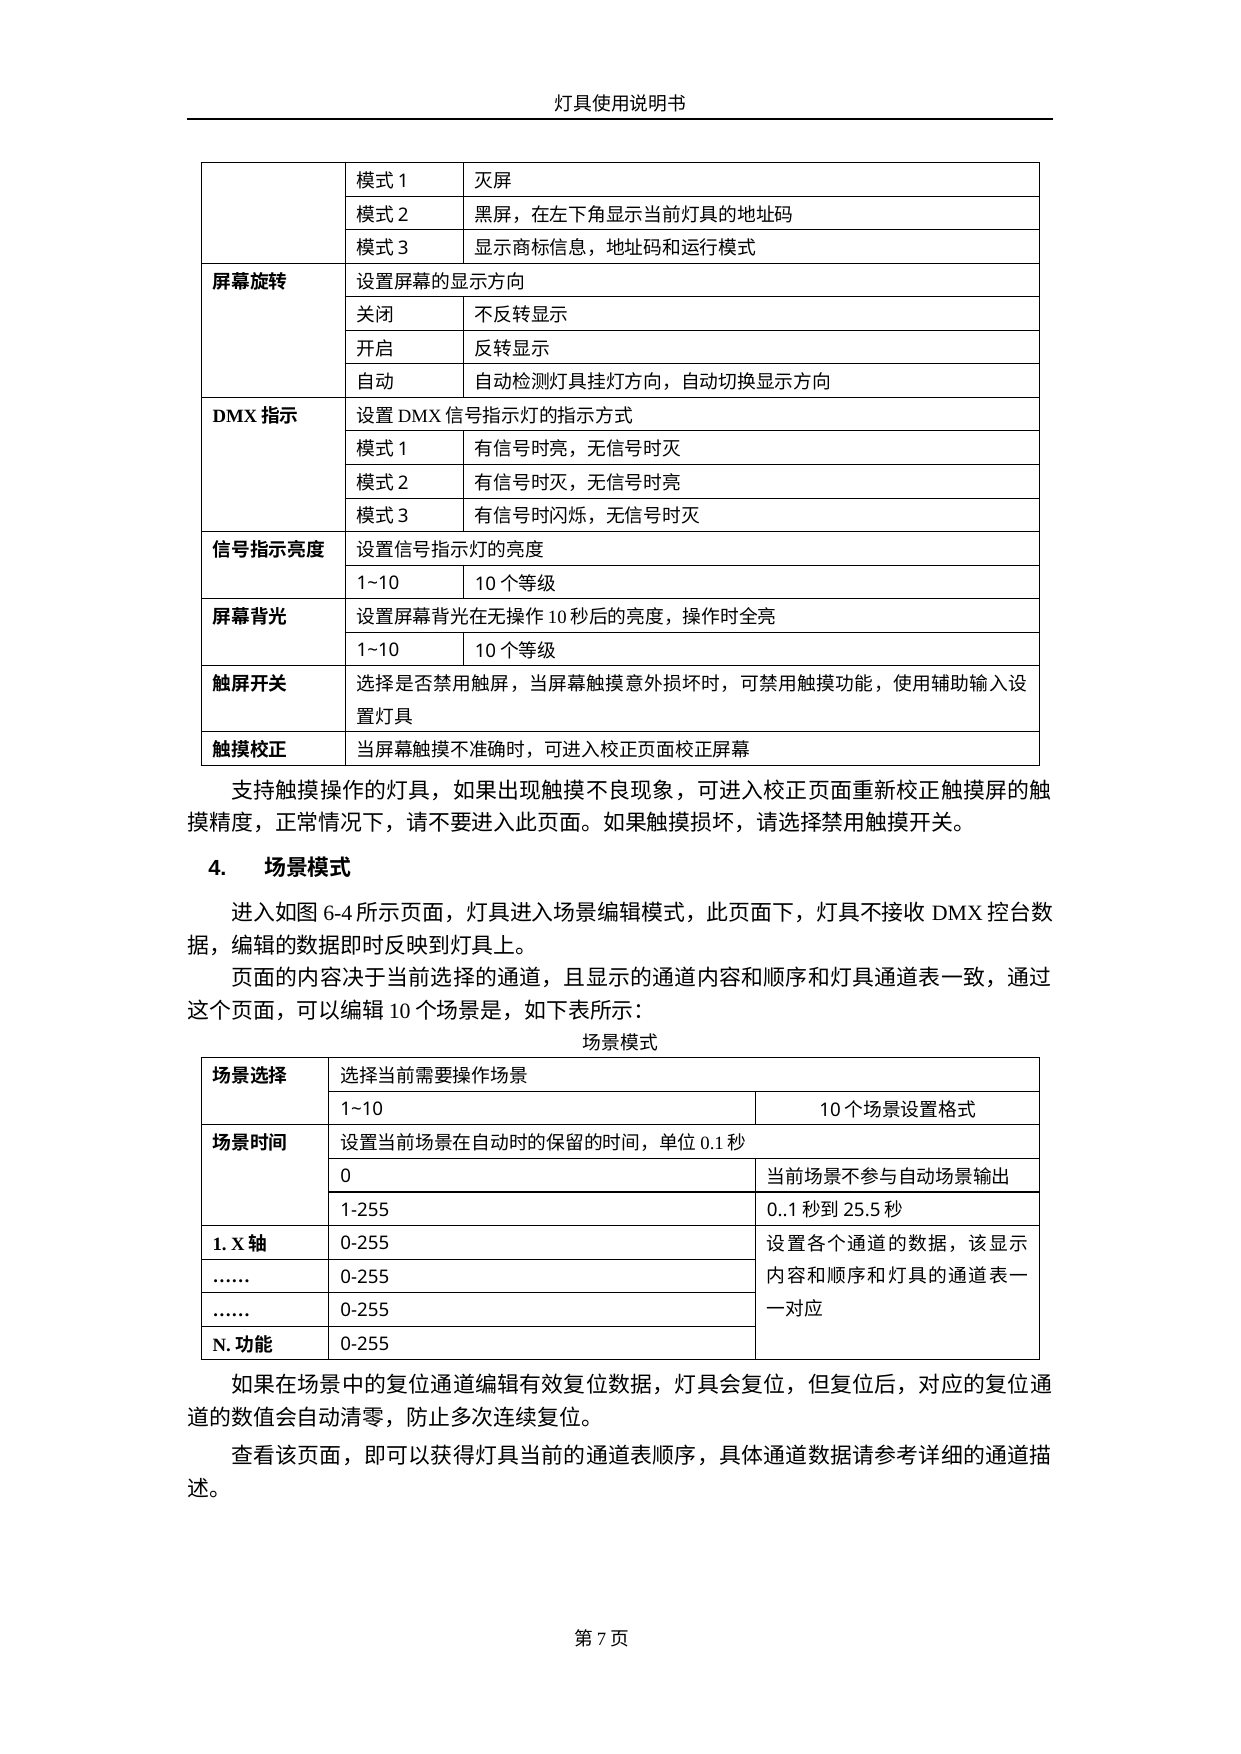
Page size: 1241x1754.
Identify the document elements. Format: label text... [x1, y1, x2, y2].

table_cell …… [202, 1293, 328, 1326]
table_cell 自动检测灯具挂灯方向，自动切换显示方向 [464, 364, 1039, 397]
table_cell 1~10 [346, 566, 463, 598]
table_cell 模式1 [346, 163, 463, 196]
table_cell 模式1 [346, 431, 463, 464]
table_cell 选择是否禁用触屏，当屏幕触摸意外损坏时，可禁用触摸功能，使用辅助输入设置灯具 [346, 666, 1039, 731]
table_cell …… [202, 1260, 328, 1292]
table_cell 10个场景设置格式 [756, 1092, 1039, 1124]
table_cell 触屏开关 [202, 666, 345, 731]
table_cell 1. X轴 [202, 1226, 328, 1258]
table_cell 0 [329, 1159, 755, 1191]
text 页面的内容决于当前选择的通道，且显示的通道内容和顺序和灯具通道表一致，通过这个页面，可以编辑10个场景是，如下表所示： [187, 960, 1053, 1025]
subtitle 场景模式 [208, 850, 1053, 882]
table_header 场景选择 [202, 1058, 328, 1124]
table_cell 模式3 [346, 230, 463, 263]
table_cell 黑屏，在左下角显示当前灯具的地址码 [464, 197, 1039, 229]
table_header 选择当前需要操作场景 [329, 1058, 1039, 1091]
table_cell 场景时间 [202, 1125, 328, 1225]
table_cell 信号指示亮度 [202, 532, 345, 598]
table_cell 有信号时亮，无信号时灭 [464, 431, 1039, 464]
table_cell 当前场景不参与自动场景输出 [756, 1159, 1039, 1191]
table_cell 10个等级 [464, 566, 1039, 598]
table_cell 有信号时灭，无信号时亮 [464, 465, 1039, 497]
table_cell 设置信号指示灯的亮度 [346, 532, 1039, 564]
table_cell 开启 [346, 331, 463, 363]
table_cell 0..1秒到25.5秒 [756, 1193, 1039, 1225]
table_cell 触摸校正 [202, 732, 345, 765]
text 进入如图6-4所示页面，灯具进入场景编辑模式，此页面下，灯具不接收DMX控台数据，编辑的数据即时反映到灯具上。 [187, 895, 1053, 960]
text 场景模式 [187, 1025, 1053, 1057]
table_cell 关闭 [346, 297, 463, 330]
table_cell 反转显示 [464, 331, 1039, 363]
table_cell 设置屏幕背光在无操作10秒后的亮度，操作时全亮 [346, 599, 1039, 632]
table_cell 1-255 [329, 1193, 755, 1225]
table_cell 1~10 [329, 1092, 755, 1124]
table_cell 屏幕旋转 [202, 264, 345, 397]
table_cell 1~10 [346, 633, 463, 665]
table_cell DMX指示 [202, 398, 345, 531]
text 如果在场景中的复位通道编辑有效复位数据，灯具会复位，但复位后，对应的复位通道的数值会自动清零，防止多次连续复位。 [187, 1367, 1053, 1432]
table_cell 有信号时闪烁，无信号时灭 [464, 499, 1039, 531]
table_cell N. 功能 [202, 1327, 328, 1359]
table_cell 模式3 [346, 499, 463, 531]
table_cell 设置DMX信号指示灯的指示方式 [346, 398, 1039, 430]
table_cell 10个等级 [464, 633, 1039, 665]
table_cell 灭屏 [464, 163, 1039, 196]
table_cell 模式2 [346, 197, 463, 229]
text 查看该页面，即可以获得灯具当前的通道表顺序，具体通道数据请参考详细的通道描述。 [187, 1438, 1053, 1503]
table_cell 设置当前场景在自动时的保留的时间，单位0.1秒 [329, 1125, 1039, 1158]
table_cell 显示商标信息，地址码和运行模式 [464, 230, 1039, 263]
table_cell 模式2 [346, 465, 463, 497]
table_cell 设置各个通道的数据，该显示内容和顺序和灯具的通道表一一对应 [756, 1226, 1039, 1359]
table_cell 0-255 [329, 1226, 755, 1258]
table_cell 0-255 [329, 1260, 755, 1292]
table_cell 当屏幕触摸不准确时，可进入校正页面校正屏幕 [346, 732, 1039, 765]
table_cell 不反转显示 [464, 297, 1039, 330]
table_cell 自动 [346, 364, 463, 397]
table_cell 0-255 [329, 1327, 755, 1359]
table_cell 设置屏幕的显示方向 [346, 264, 1039, 296]
table_cell 0-255 [329, 1293, 755, 1326]
table_cell 屏幕背光 [202, 599, 345, 665]
text 支持触摸操作的灯具，如果出现触摸不良现象，可进入校正页面重新校正触摸屏的触摸精度，正常情况下，请不要进入此页面。如果触摸损坏，请选择禁用触摸开关。 [187, 772, 1053, 837]
